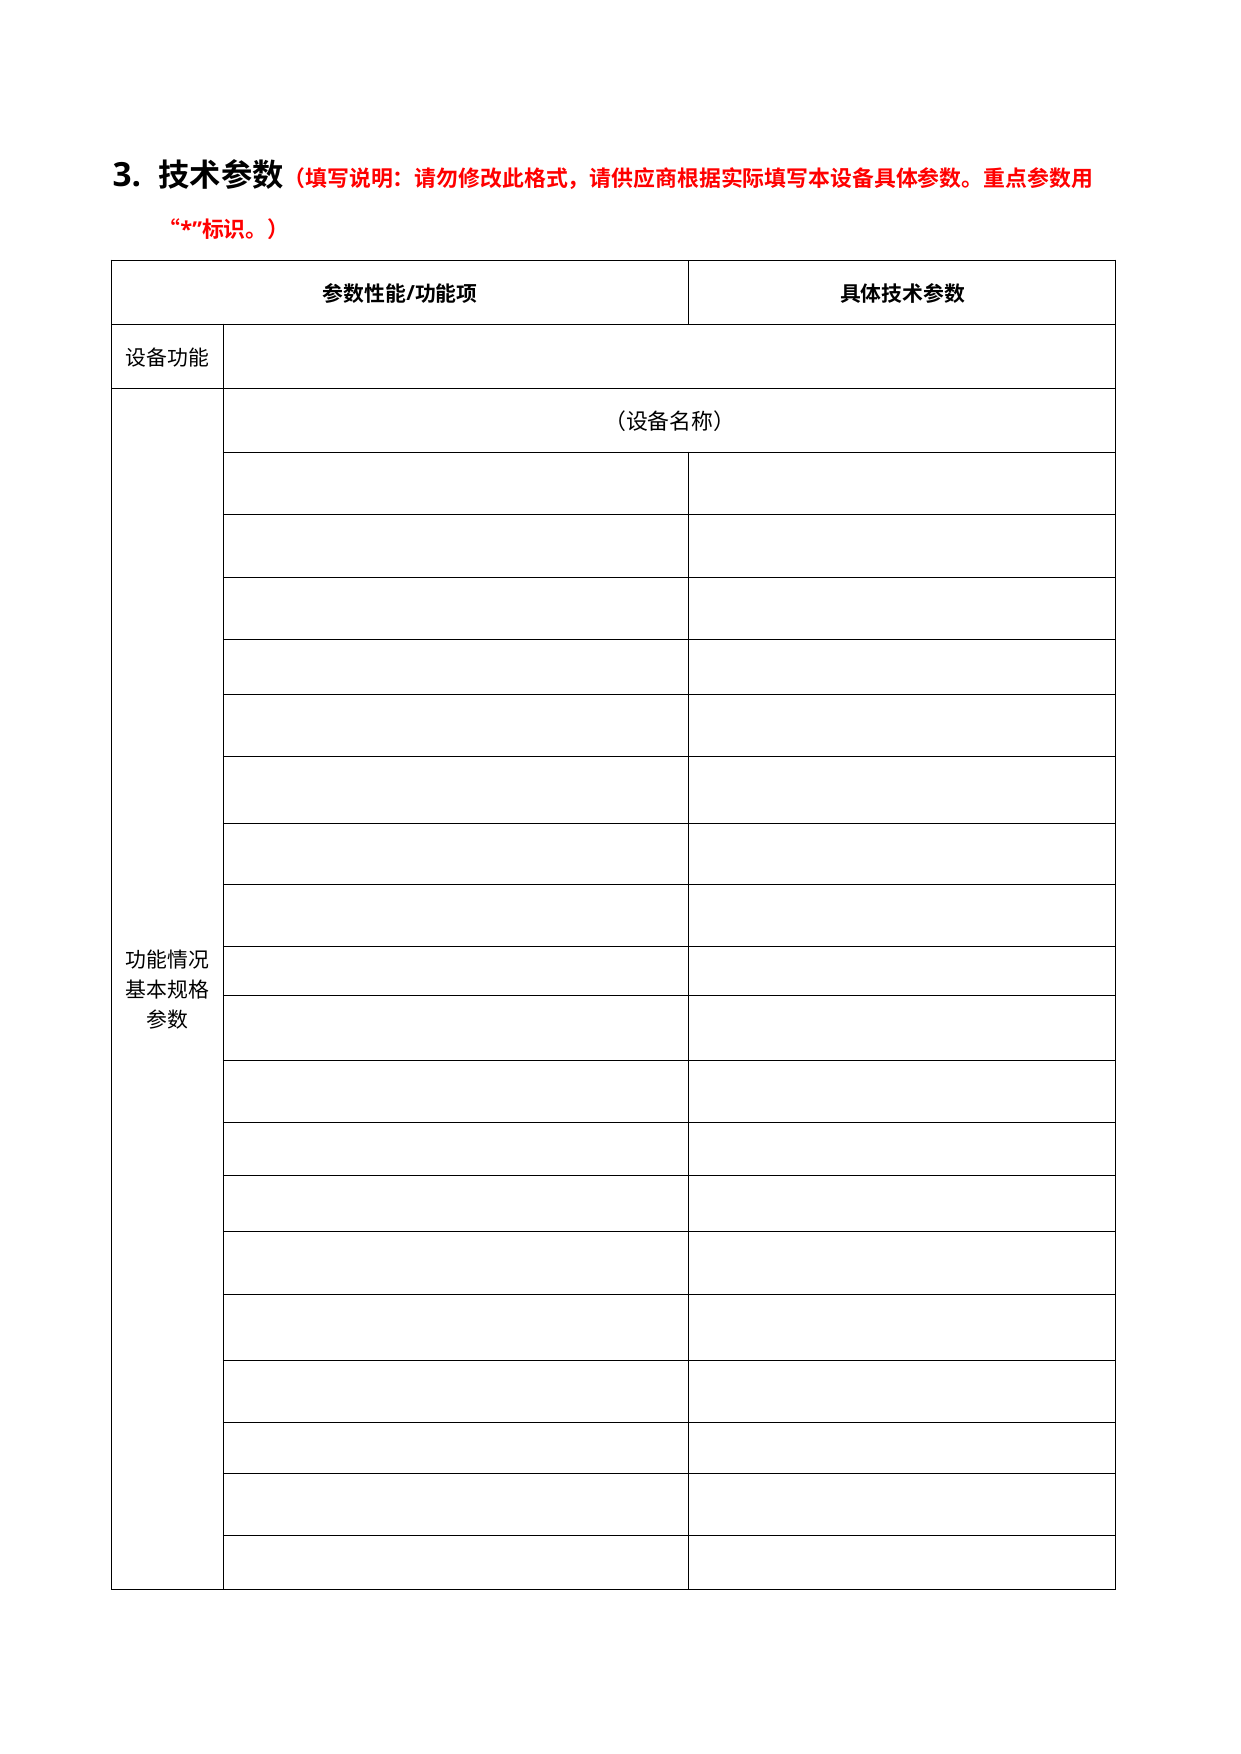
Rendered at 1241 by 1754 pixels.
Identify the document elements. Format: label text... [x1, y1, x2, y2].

table_cell [224, 640, 688, 693]
table_header 具体技术参数 [689, 261, 1115, 323]
table_cell [224, 1536, 688, 1588]
table_cell [224, 695, 688, 756]
table_cell [224, 1061, 688, 1122]
table_cell [224, 824, 688, 884]
table_cell [224, 1295, 688, 1359]
table_cell [689, 1474, 1115, 1535]
table_cell [689, 1176, 1115, 1231]
table_cell [224, 515, 688, 577]
table_cell [689, 1232, 1115, 1293]
table_cell [689, 640, 1115, 693]
table_cell [224, 1123, 688, 1175]
table_cell [224, 885, 688, 946]
table_cell [224, 1176, 688, 1231]
table_cell [689, 1423, 1115, 1473]
table_cell [224, 947, 688, 994]
table_cell [689, 695, 1115, 756]
table_cell [224, 1232, 688, 1293]
table_cell [224, 1423, 688, 1473]
table_cell [689, 947, 1115, 994]
table_cell [689, 824, 1115, 884]
table_cell [224, 325, 1115, 388]
table_cell [689, 1061, 1115, 1122]
subtitle 技术参数（填写说明：请勿修改此格式，请供应商根据实际填写本设备具体参数。重点参数用“*”标识。） [112, 150, 1128, 244]
table_cell [689, 885, 1115, 946]
table_cell 设备功能 [112, 325, 223, 388]
table_cell [689, 1295, 1115, 1359]
table_cell [224, 996, 688, 1060]
table_cell [224, 1361, 688, 1422]
table_cell [689, 996, 1115, 1060]
table_cell [689, 757, 1115, 822]
table_header 参数性能/功能项 [112, 261, 688, 323]
table_cell 功能情况基本规格参数 [112, 389, 223, 1588]
table_cell （设备名称） [224, 389, 1115, 452]
table_cell [224, 757, 688, 822]
table_cell [224, 453, 688, 514]
table_cell [689, 578, 1115, 639]
table_cell [689, 1536, 1115, 1588]
table_cell [224, 578, 688, 639]
table_cell [689, 1361, 1115, 1422]
table_cell [689, 515, 1115, 577]
table_cell [689, 1123, 1115, 1175]
table_cell [689, 453, 1115, 514]
table_cell [224, 1474, 688, 1535]
